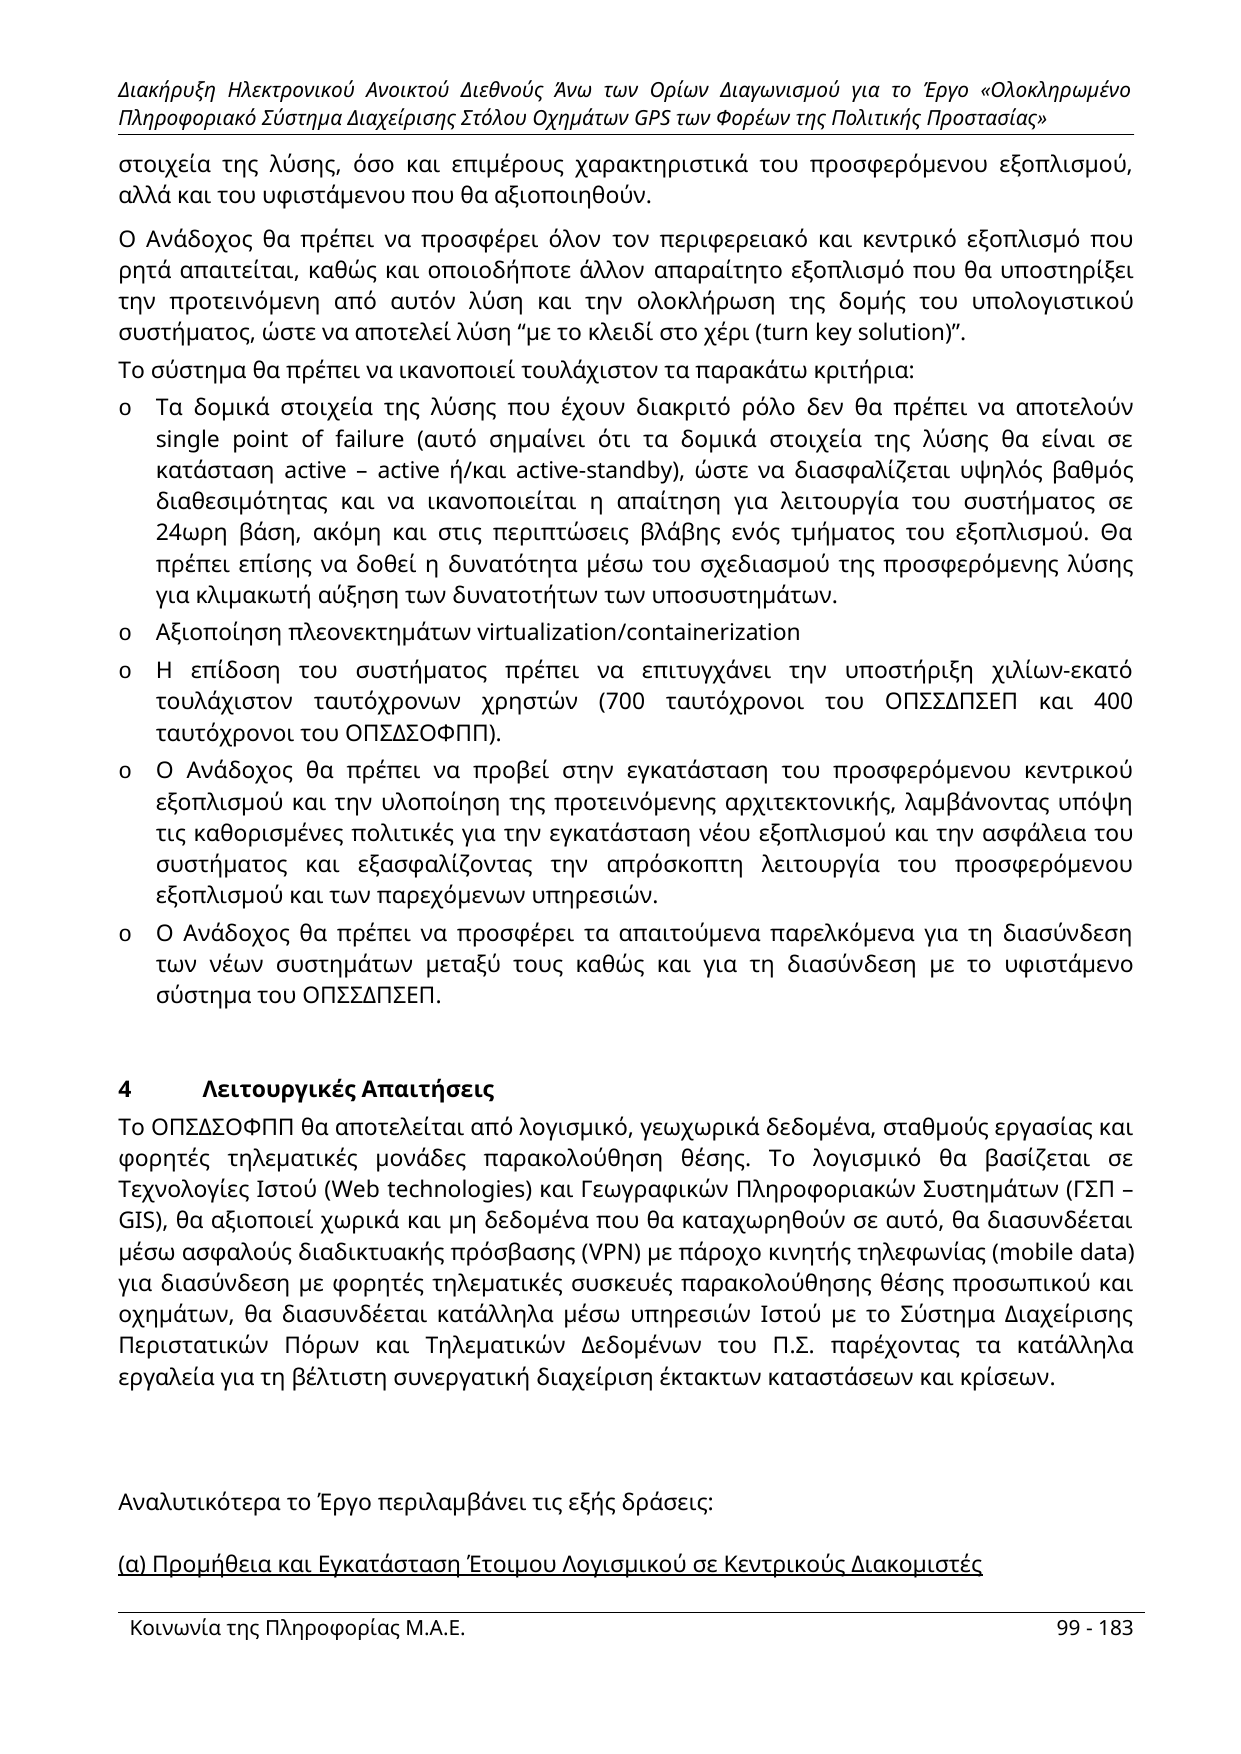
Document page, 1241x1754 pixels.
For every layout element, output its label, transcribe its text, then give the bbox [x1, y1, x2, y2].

list Ο Ανάδοχος θα πρέπει να προβεί στην εγκατάσταση του προσφερόμενου κεντρικού εξοπλισμού και την υλοποίηση της προτεινόμενης αρχιτεκτονικής, λαμβάνοντας υπόψη τις καθορισμένες πολιτικές για την εγκατάσταση νέου εξοπλισμού και την ασφάλεια του συστήματος και εξασφαλίζοντας την απρόσκοπτη λειτουργία του προσφερόμενου εξοπλισμού και των παρεχόμενων υπηρεσιών. [118, 754, 1134, 910]
list Αξιοποίηση πλεονεκτημάτων virtualization/containerization [118, 616, 1134, 648]
text Το σύστημα θα πρέπει να ικανοποιεί τουλάχιστον τα παρακάτω κριτήρια: [118, 354, 1134, 385]
list Ο Ανάδοχος θα πρέπει να προσφέρει τα απαιτούμενα παρελκόμενα για τη διασύνδεση των νέων συστημάτων μεταξύ τους καθώς και για τη διασύνδεση με το υφιστάμενο σύστημα του ΟΠΣΣΔΠΣΕΠ. [118, 917, 1134, 1011]
subtitle Λειτουργικές Απαιτήσεις [118, 1073, 1134, 1104]
list Τα δομικά στοιχεία της λύσης που έχουν διακριτό ρόλο δεν θα πρέπει να αποτελούν single point of failure (αυτό σημαίνει ότι τα δομικά στοιχεία της λύσης θα είναι σε κατάσταση active – active ή/και active-standby), ώστε να διασφαλίζεται υψηλός βαθμός διαθεσιμότητας και να ικανοποιείται η απαίτηση για λειτουργία του συστήματος σε 24ωρη βάση, ακόμη και στις περιπτώσεις βλάβης ενός τμήματος του εξοπλισμού. Θα πρέπει επίσης να δοθεί η δυνατότητα μέσω του σχεδιασμού της προσφερόμενης λύσης για κλιμακωτή αύξηση των δυνατοτήτων των υποσυστημάτων. [118, 391, 1134, 610]
list Η επίδοση του συστήματος πρέπει να επιτυγχάνει την υποστήριξη χιλίων-εκατό τουλάχιστον ταυτόχρονων χρηστών (700 ταυτόχρονοι του ΟΠΣΣΔΠΣΕΠ και 400 ταυτόχρονοι του ΟΠΣΔΣΟΦΠΠ). [118, 654, 1134, 748]
text Ο Ανάδοχος θα πρέπει να προσφέρει όλον τον περιφερειακό και κεντρικό εξοπλισμό που ρητά απαιτείται, καθώς και οποιοδήποτε άλλον απαραίτητο εξοπλισμό που θα υποστηρίξει την προτεινόμενη από αυτόν λύση και την ολοκλήρωση της δομής του υπολογιστικού συστήματος, ώστε να αποτελεί λύση “με το κλειδί στο χέρι (turn key solution)”. [118, 222, 1134, 347]
text Αναλυτικότερα το Έργο περιλαμβάνει τις εξής δράσεις: [118, 1486, 1134, 1517]
text Το ΟΠΣΔΣΟΦΠΠ θα αποτελείται από λογισμικό, γεωχωρικά δεδομένα, σταθμούς εργασίας και φορητές τηλεματικές μονάδες παρακολούθηση θέσης. Το λογισμικό θα βασίζεται σε Τεχνολογίες Ιστού (Web technologies) και Γεωγραφικών Πληροφοριακών Συστημάτων (ΓΣΠ – GIS), θα αξιοποιεί χωρικά και μη δεδομένα που θα καταχωρηθούν σε αυτό, θα διασυνδέεται μέσω ασφαλούς διαδικτυακής πρόσβασης (VPN) με πάροχο κινητής τηλεφωνίας (mobile data) για διασύνδεση με φορητές τηλεματικές συσκευές παρακολούθησης θέσης προσωπικού και οχημάτων, θα διασυνδέεται κατάλληλα μέσω υπηρεσιών Ιστού με το Σύστημα Διαχείρισης Περιστατικών Πόρων και Τηλεματικών Δεδομένων του Π.Σ. παρέχοντας τα κατάλληλα εργαλεία για τη βέλτιστη συνεργατική διαχείριση έκτακτων καταστάσεων και κρίσεων. [118, 1111, 1134, 1392]
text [118, 147, 1134, 210]
text (α) Προμήθεια και Εγκατάσταση Έτοιμου Λογισμικού σε Κεντρικούς Διακομιστές [118, 1548, 1134, 1579]
